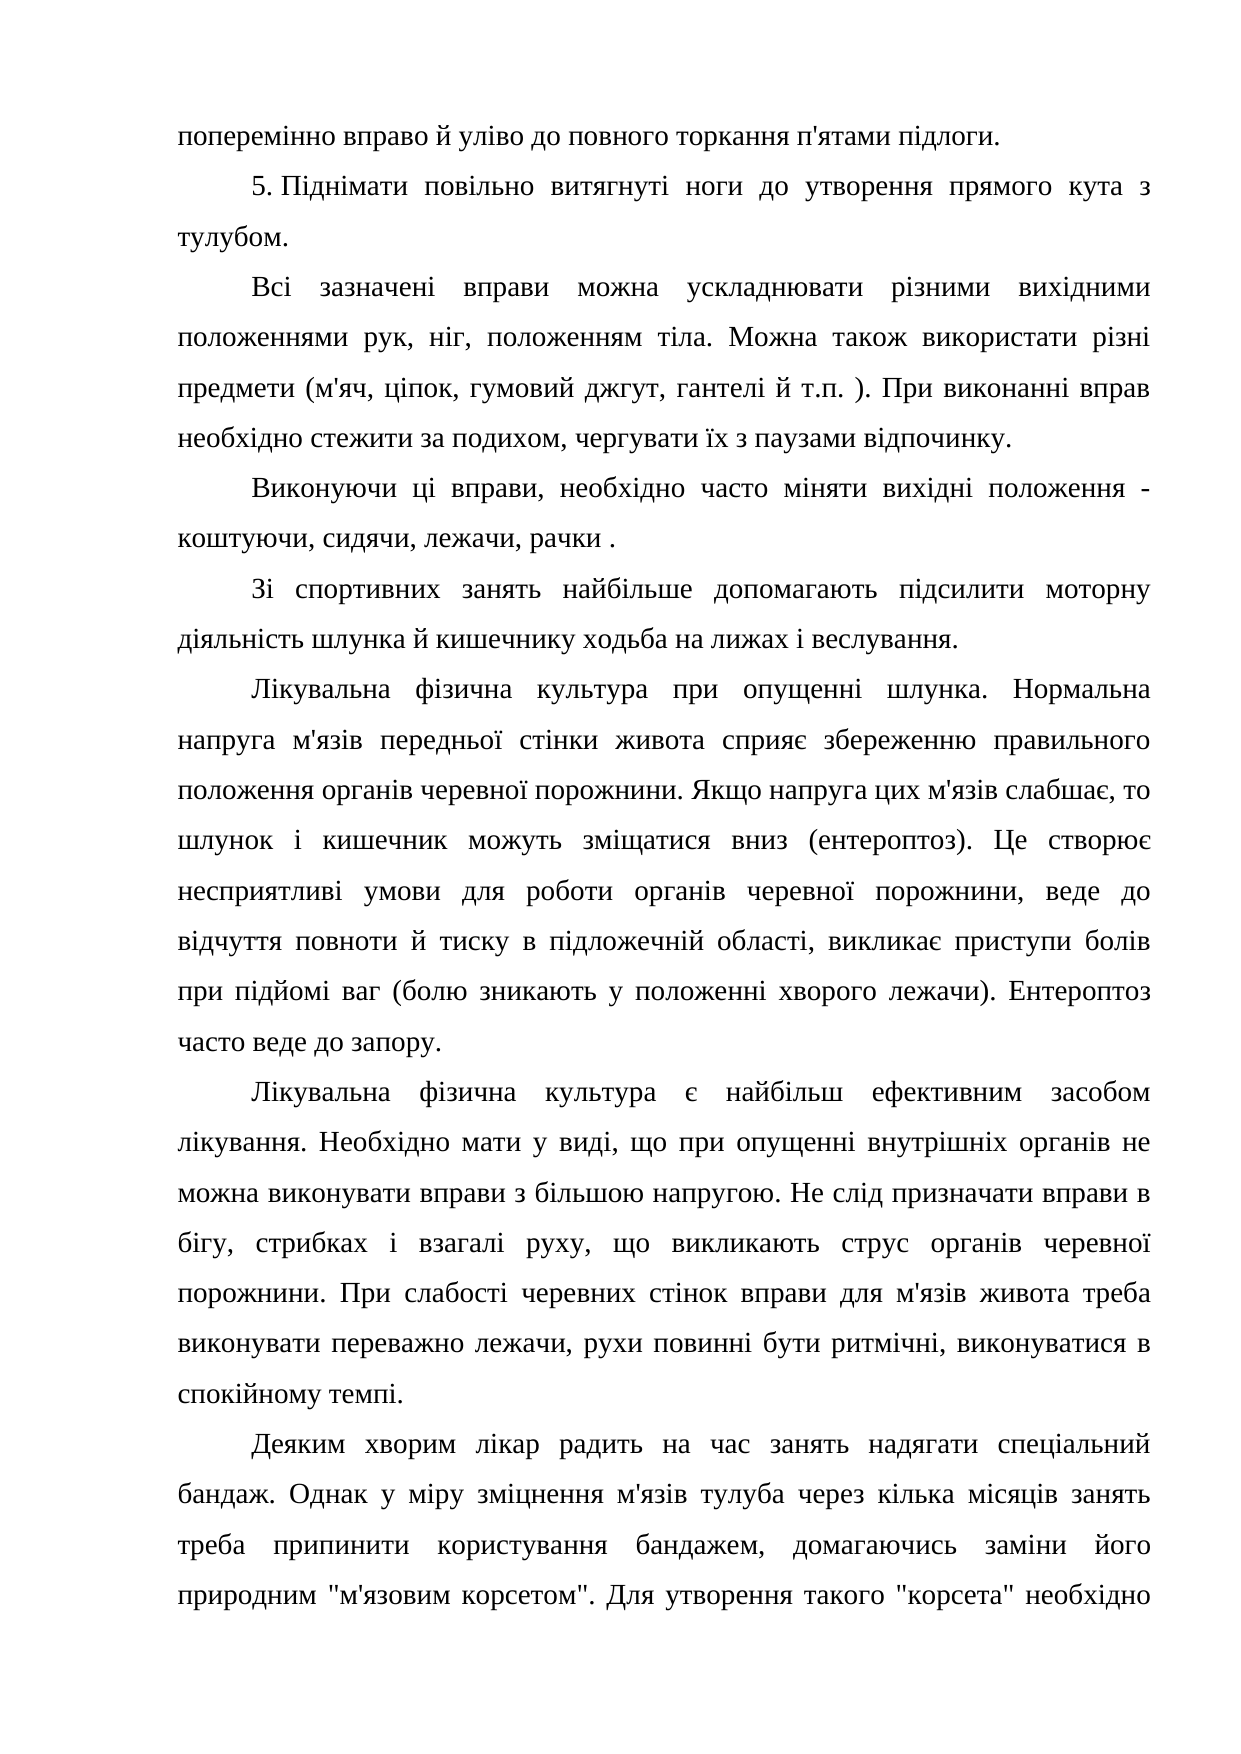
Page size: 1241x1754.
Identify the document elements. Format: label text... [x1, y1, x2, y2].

text Всі зазначені вправи можна ускладнювати різними вихідними положеннями рук, ніг, положенням тіла. Можна також використати різні предмети (м'яч, ціпок, гумовий джгут, гантелі й т.п. ). При виконанні вправ необхідно стежити за подихом, чергувати їх з паузами відпочинку. [177, 269, 1152, 453]
text Лікувальна фізична культура є найбільш ефективним засобом лікування. Необхідно мати у виді, що при опущенні внутрішніх органів не можна виконувати вправи з більшою напругою. Не слід призначати вправи в бігу, стрибках і взагалі руху, що викликають струс органів черевної порожнини. При слабості черевних стінок вправи для м'язів живота треба виконувати переважно лежачи, рухи повинні бути ритмічні, виконуватися в спокійному темпі. [177, 1074, 1152, 1409]
text 5. Піднімати повільно витягнуті ноги до утворення прямого кута з тулубом. [177, 168, 1152, 252]
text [177, 1426, 1152, 1611]
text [177, 118, 1152, 152]
text Зі спортивних занять найбільше допомагають підсилити моторну діяльність шлунка й кишечнику ходьба на лижах і веслування. [177, 571, 1152, 655]
text Лікувальна фізична культура при опущенні шлунка. Нормальна напруга м'язів передньої стінки живота сприяє збереженню правильного положення органів черевної порожнини. Якщо напруга цих м'язів слабшає, то шлунок і кишечник можуть зміщатися вниз (ентероптоз). Це створює несприятливі умови для роботи органів черевної порожнини, веде до відчуття повноти й тиску в підложечній області, викликає приступи болів при підйомі ваг (болю зникають у положенні хворого лежачи). Ентероптоз часто веде до запору. [177, 672, 1152, 1057]
text Виконуючи ці вправи, необхідно часто міняти вихідні положення - коштуючи, сидячи, лежачи, рачки . [177, 470, 1152, 554]
